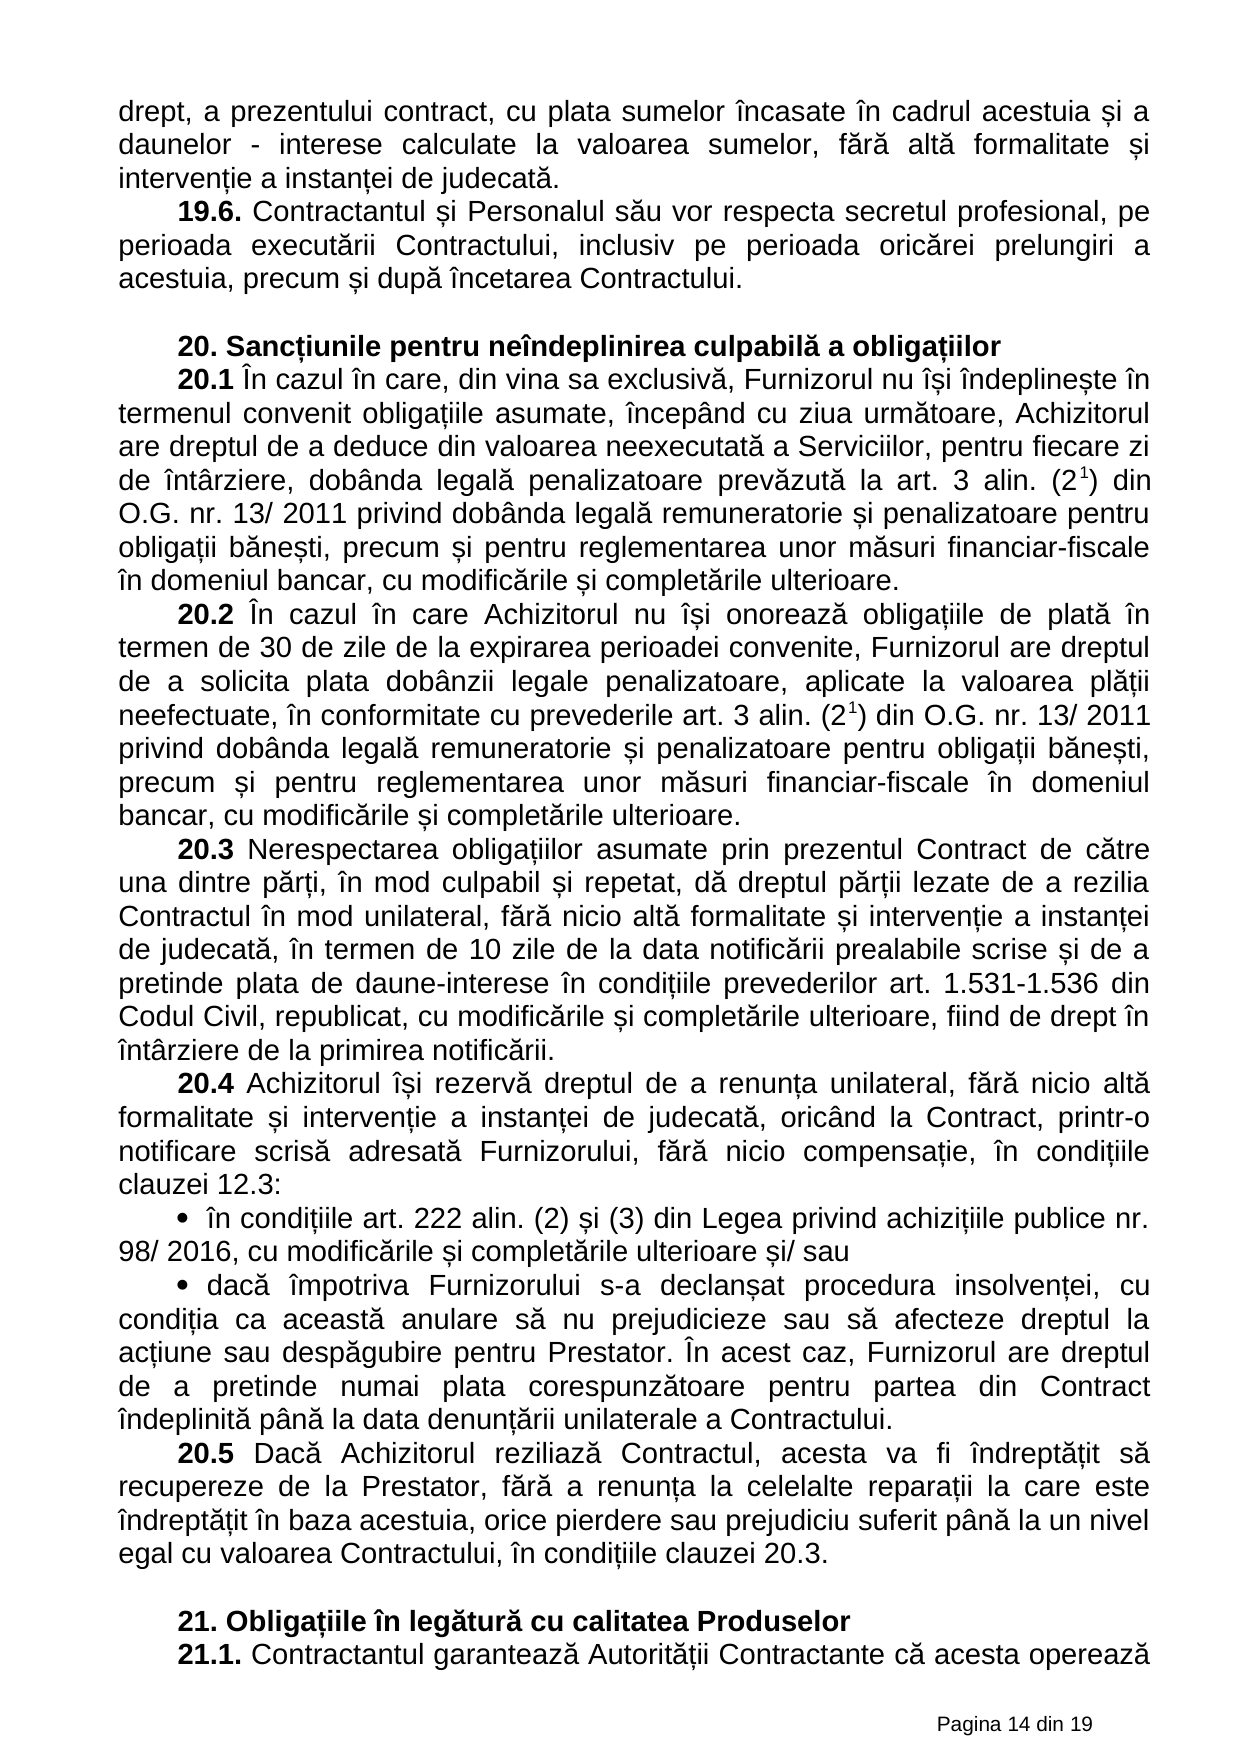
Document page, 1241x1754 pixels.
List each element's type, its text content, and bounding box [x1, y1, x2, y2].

list dacă împotriva Furnizorului s-a declanșat procedura insolvenței, cu condiția ca această anulare să nu prejudicieze sau să afecteze dreptul la acțiune sau despăgubire pentru Prestator. În acest caz, Furnizorul are dreptul de a pretinde numai plata corespunzătoare pentru partea din Contract îndeplinită până la data denunțării unilaterale a Contractului. [118, 1268, 1152, 1436]
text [118, 94, 1152, 194]
text 20.4 Achizitorul își rezervă dreptul de a renunța unilateral, fără nicio altă formalitate și intervenție a instanței de judecată, oricând la Contract, printr-o notificare scrisă adresată Furnizorului, fără nicio compensație, în condițiile clauzei 12.3: [118, 1066, 1152, 1201]
list în condițiile art. 222 alin. (2) și (3) din Legea privind achizițiile publice nr. 98/ 2016, cu modificările și completările ulterioare și/ sau [118, 1201, 1152, 1268]
text 20. Sancțiunile pentru neîndeplinirea culpabilă a obligațiilor [118, 328, 1152, 362]
text 20.2 În cazul în care Achizitorul nu își onorează obligațiile de plată în termen de 30 de zile de la expirarea perioadei convenite, Furnizorul are dreptul de a solicita plata dobânzii legale penalizatoare, aplicate la valoarea plății neefectuate, în conformitate cu prevederile art. 3 alin. (21) din O.G. nr. 13/ 2011 privind dobânda legală remuneratorie și penalizatoare pentru obligații bănești, precum și pentru reglementarea unor măsuri financiar-fiscale în domeniul bancar, cu modificările și completările ulterioare. [118, 597, 1152, 832]
text 20.5 Dacă Achizitorul reziliază Contractul, acesta va fi îndreptățit să recupereze de la Prestator, fără a renunța la celelalte reparații la care este îndreptățit în baza acestuia, orice pierdere sau prejudiciu suferit până la un nivel egal cu valoarea Contractului, în condițiile clauzei 20.3. [118, 1436, 1152, 1570]
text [118, 1637, 1152, 1671]
text 19.6. Contractantul și Personalul său vor respecta secretul profesional, pe perioada executării Contractului, inclusiv pe perioada oricărei prelungiri a acestuia, precum și după încetarea Contractului. [118, 194, 1152, 295]
text 21. Obligațiile în legătură cu calitatea Produselor [118, 1603, 1152, 1637]
text 20.1 În cazul în care, din vina sa exclusivă, Furnizorul nu își îndeplinește în termenul convenit obligațiile asumate, începând cu ziua următoare, Achizitorul are dreptul de a deduce din valoarea neexecutată a Serviciilor, pentru fiecare zi de întârziere, dobânda legală penalizatoare prevăzută la art. 3 alin. (21) din O.G. nr. 13/ 2011 privind dobânda legală remuneratorie și penalizatoare pentru obligații bănești, precum și pentru reglementarea unor măsuri financiar-fiscale în domeniul bancar, cu modificările și completările ulterioare. [118, 362, 1152, 597]
text 20.3 Nerespectarea obligațiilor asumate prin prezentul Contract de către una dintre părți, în mod culpabil și repetat, dă dreptul părții lezate de a rezilia Contractul în mod unilateral, fără nicio altă formalitate și intervenție a instanței de judecată, în termen de 10 zile de la data notificării prealabile scrise și de a pretinde plata de daune-interese în condițiile prevederilor art. 1.531-1.536 din Codul Civil, republicat, cu modificările și completările ulterioare, fiind de drept în întârziere de la primirea notificării. [118, 832, 1152, 1066]
